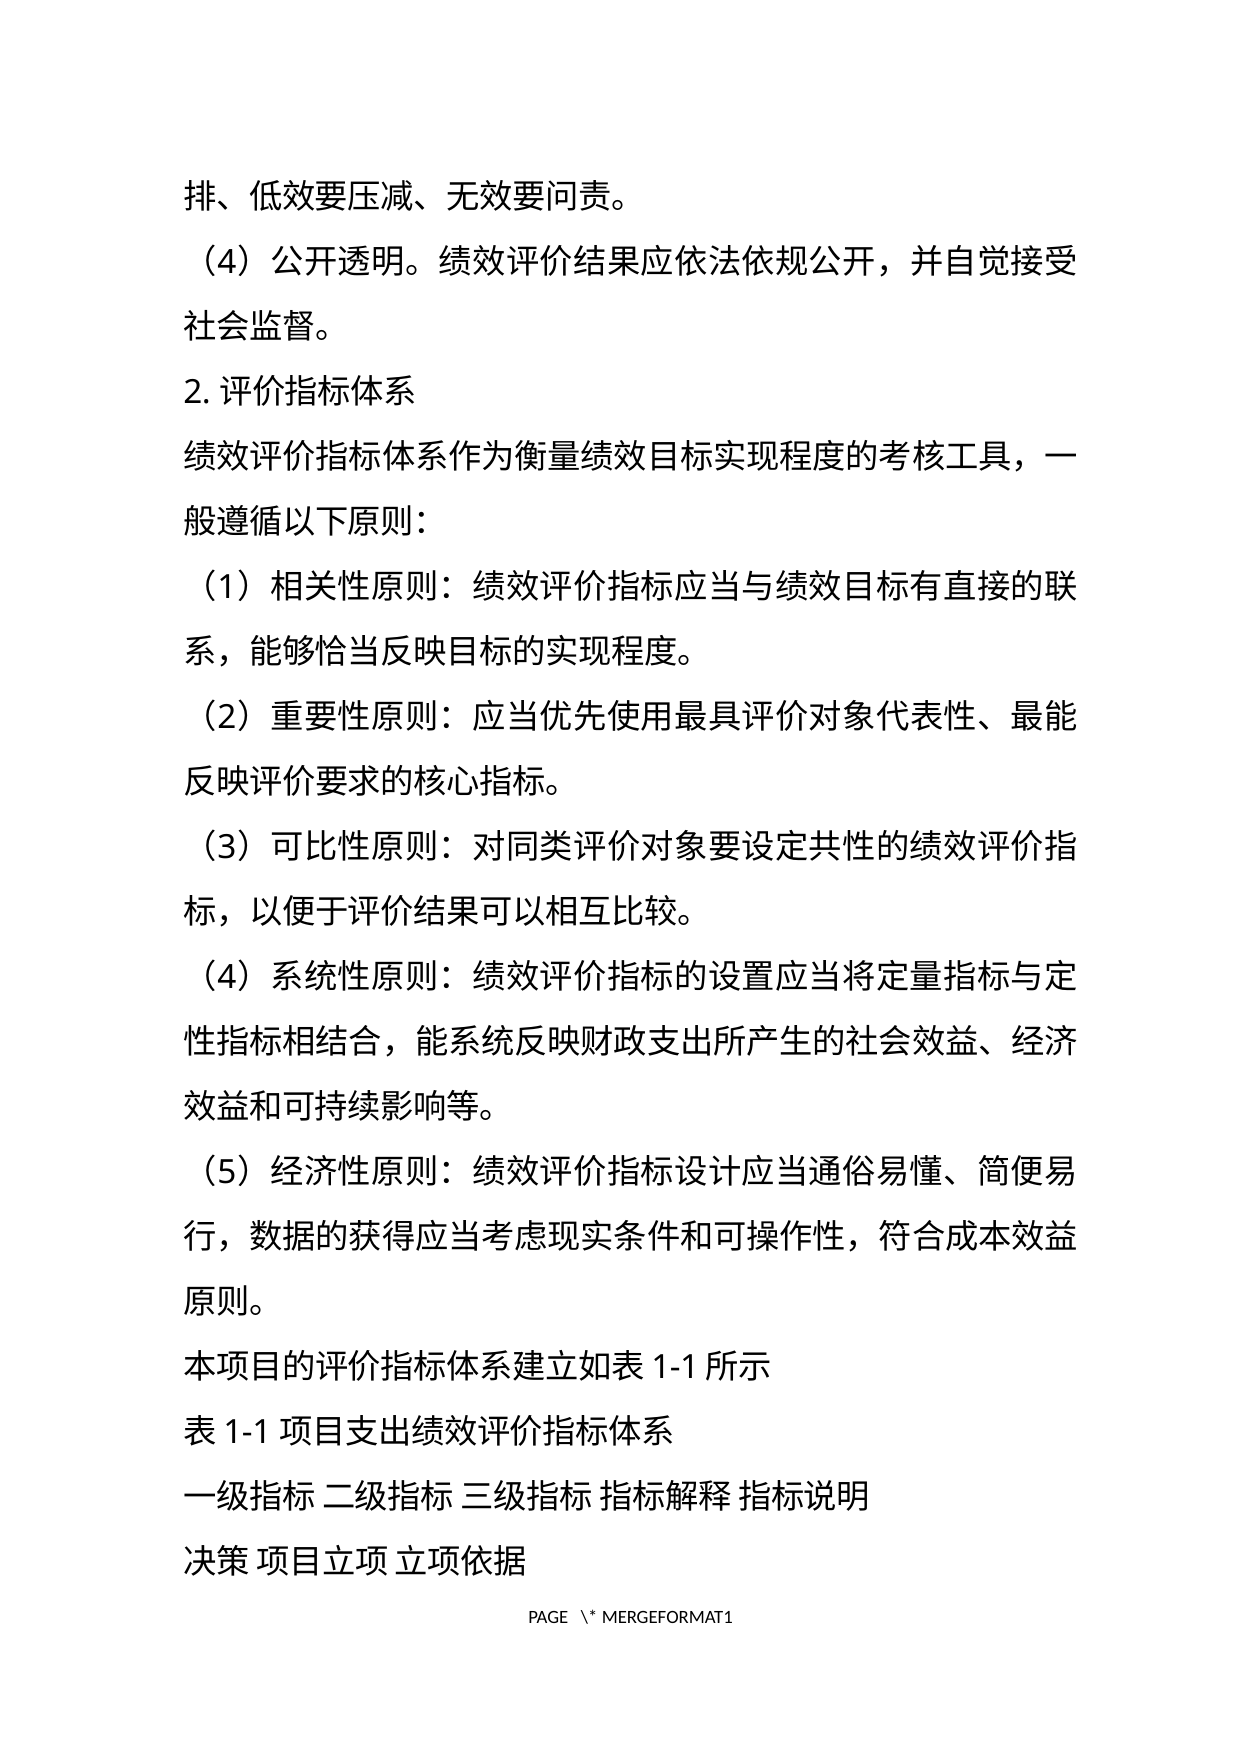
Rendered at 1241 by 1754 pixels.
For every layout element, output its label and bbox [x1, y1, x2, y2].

text [183, 162, 1078, 1592]
